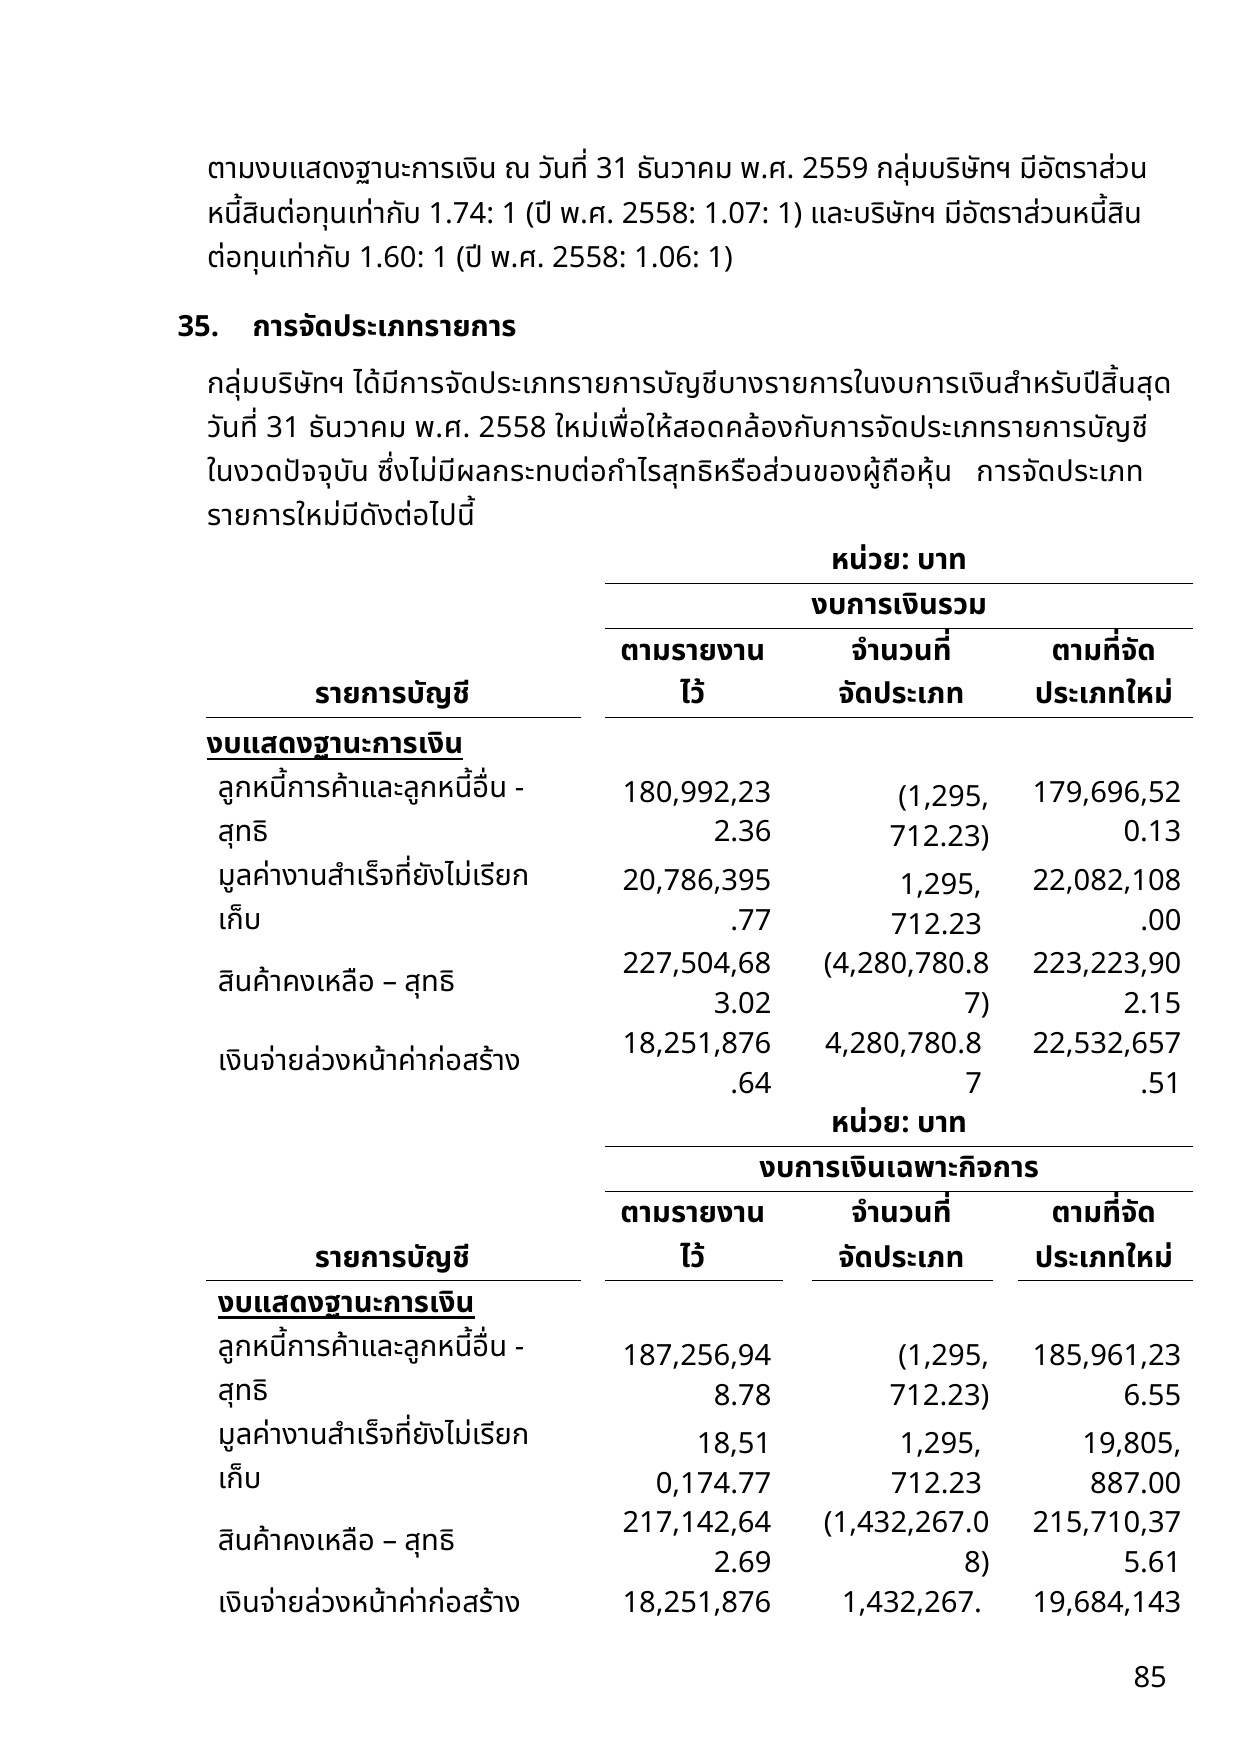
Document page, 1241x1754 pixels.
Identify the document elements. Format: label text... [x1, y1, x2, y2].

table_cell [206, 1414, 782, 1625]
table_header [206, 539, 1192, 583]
text ตามงบแสดงฐานะการเงิน ณ วันที่ 31 ธันวาคม พ.ศ. 2559 กลุ่มบริษัทฯ มีอัตราส่วนหนี้สินต่อทุนเท่ากับ 1.74: 1 (ปี พ.ศ. 2558: 1.07: 1) และบริษัทฯ มีอัตราส่วนหนี้สินต่อทุนเท่ากับ 1.60: 1 (ปี พ.ศ. 2558: 1.06: 1) [207, 148, 1168, 281]
text กลุ่มบริษัทฯ ได้มีการจัดประเภทรายการบัญชีบางรายการในงบการเงินสำหรับปีสิ้นสุดวันที่ 31 ธันวาคม พ.ศ. 2558 ใหม่เพื่อให้สอดคล้องกับการจัดประเภทรายการบัญชีในงวดปัจจุบัน ซึ่งไม่มีผลกระทบต่อกำไรสุทธิหรือส่วนของผู้ถือหุ้น การจัดประเภทรายการใหม่มีดังต่อไปนี้ [207, 362, 1172, 538]
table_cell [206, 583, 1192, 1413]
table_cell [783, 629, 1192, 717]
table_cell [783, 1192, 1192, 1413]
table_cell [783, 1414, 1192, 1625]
list การจัดประเภทรายการ [177, 306, 1172, 349]
